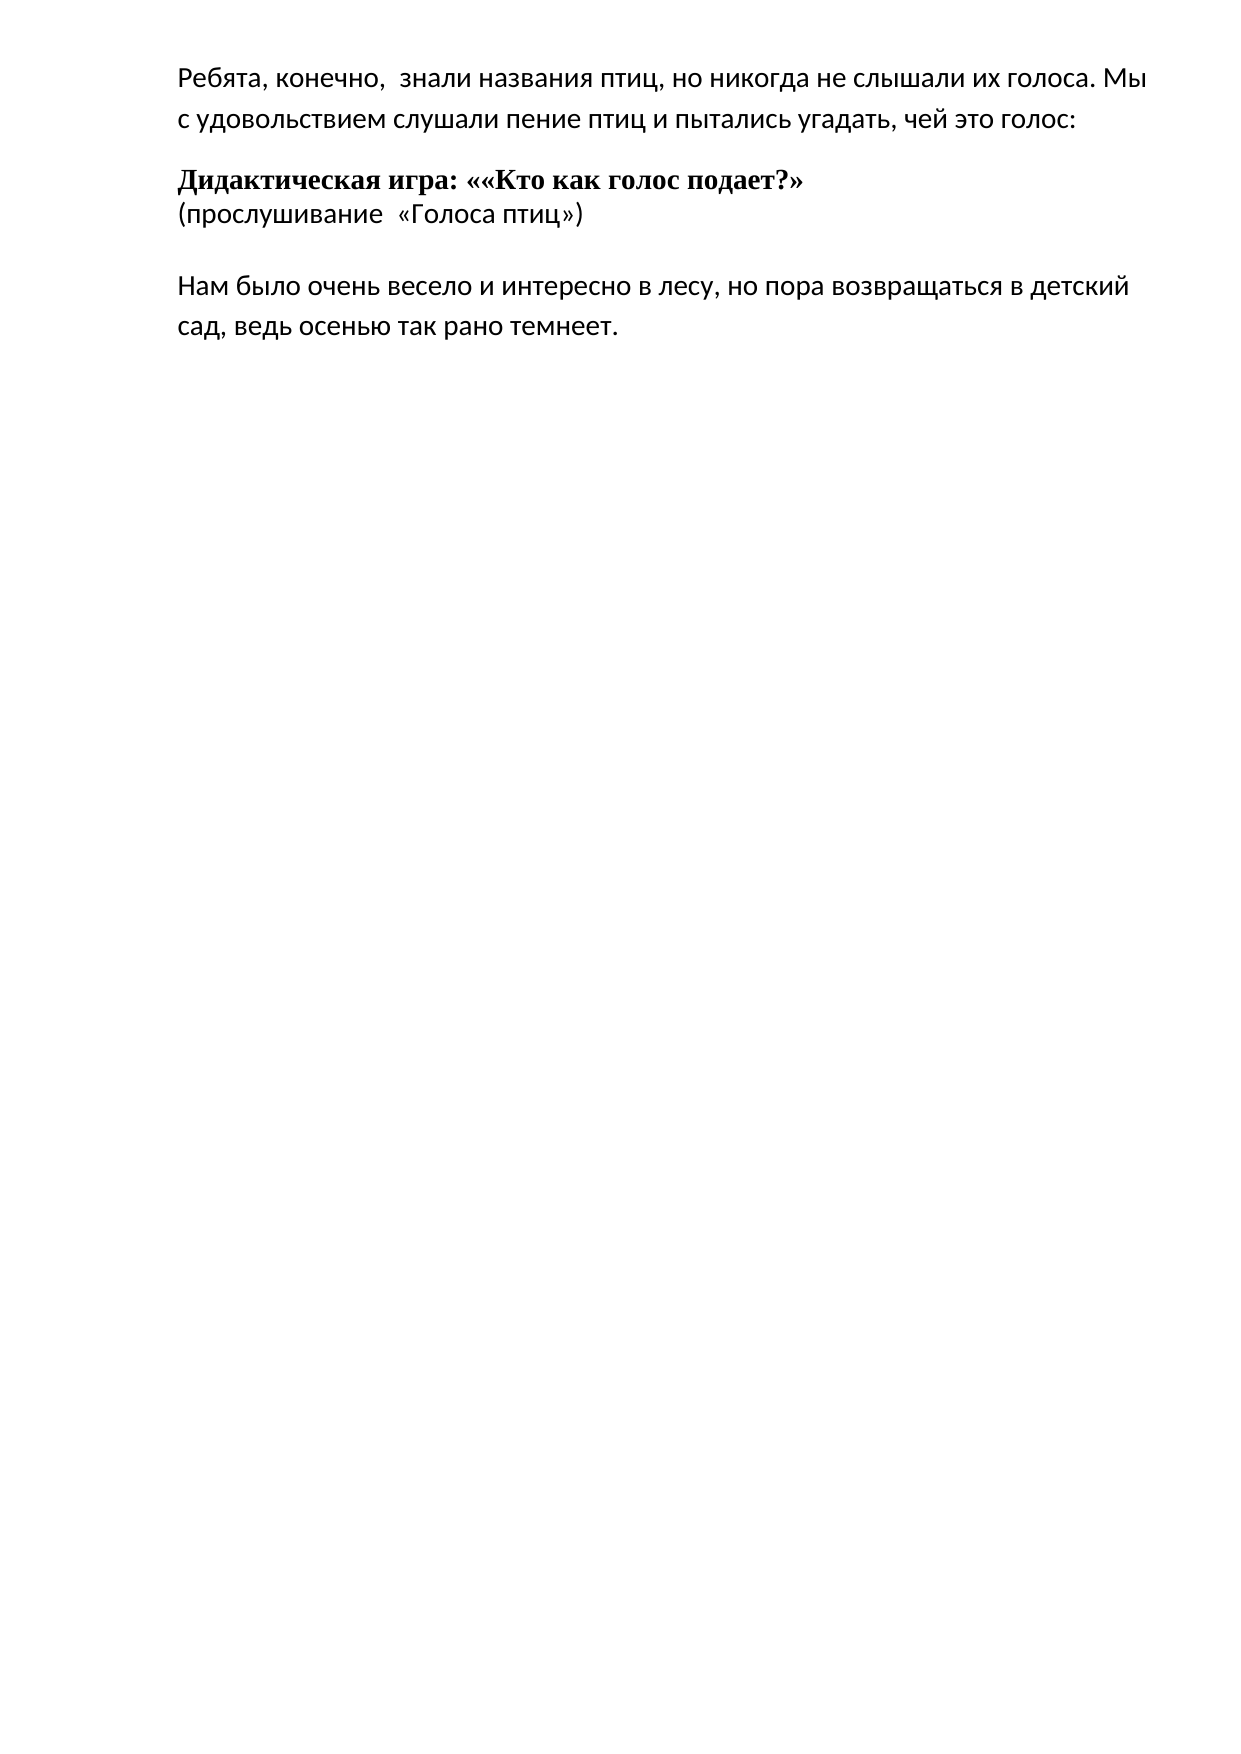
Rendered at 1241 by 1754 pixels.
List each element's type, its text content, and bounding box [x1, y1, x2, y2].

text Нам было очень весело и интересно в лесу, но пора возвращаться в детский сад, ведь осенью так рано темнеет. [177, 267, 1152, 343]
text (прослушивание «Голоса птиц») [177, 195, 1152, 231]
text Дидактическая игра: ««Кто как голос подает?» [177, 162, 1152, 195]
text Ребята, конечно, знали названия птиц, но никогда не слышали их голоса. Мы с удовольствием слушали пение птиц и пытались угадать, чей это голос: [177, 59, 1152, 136]
